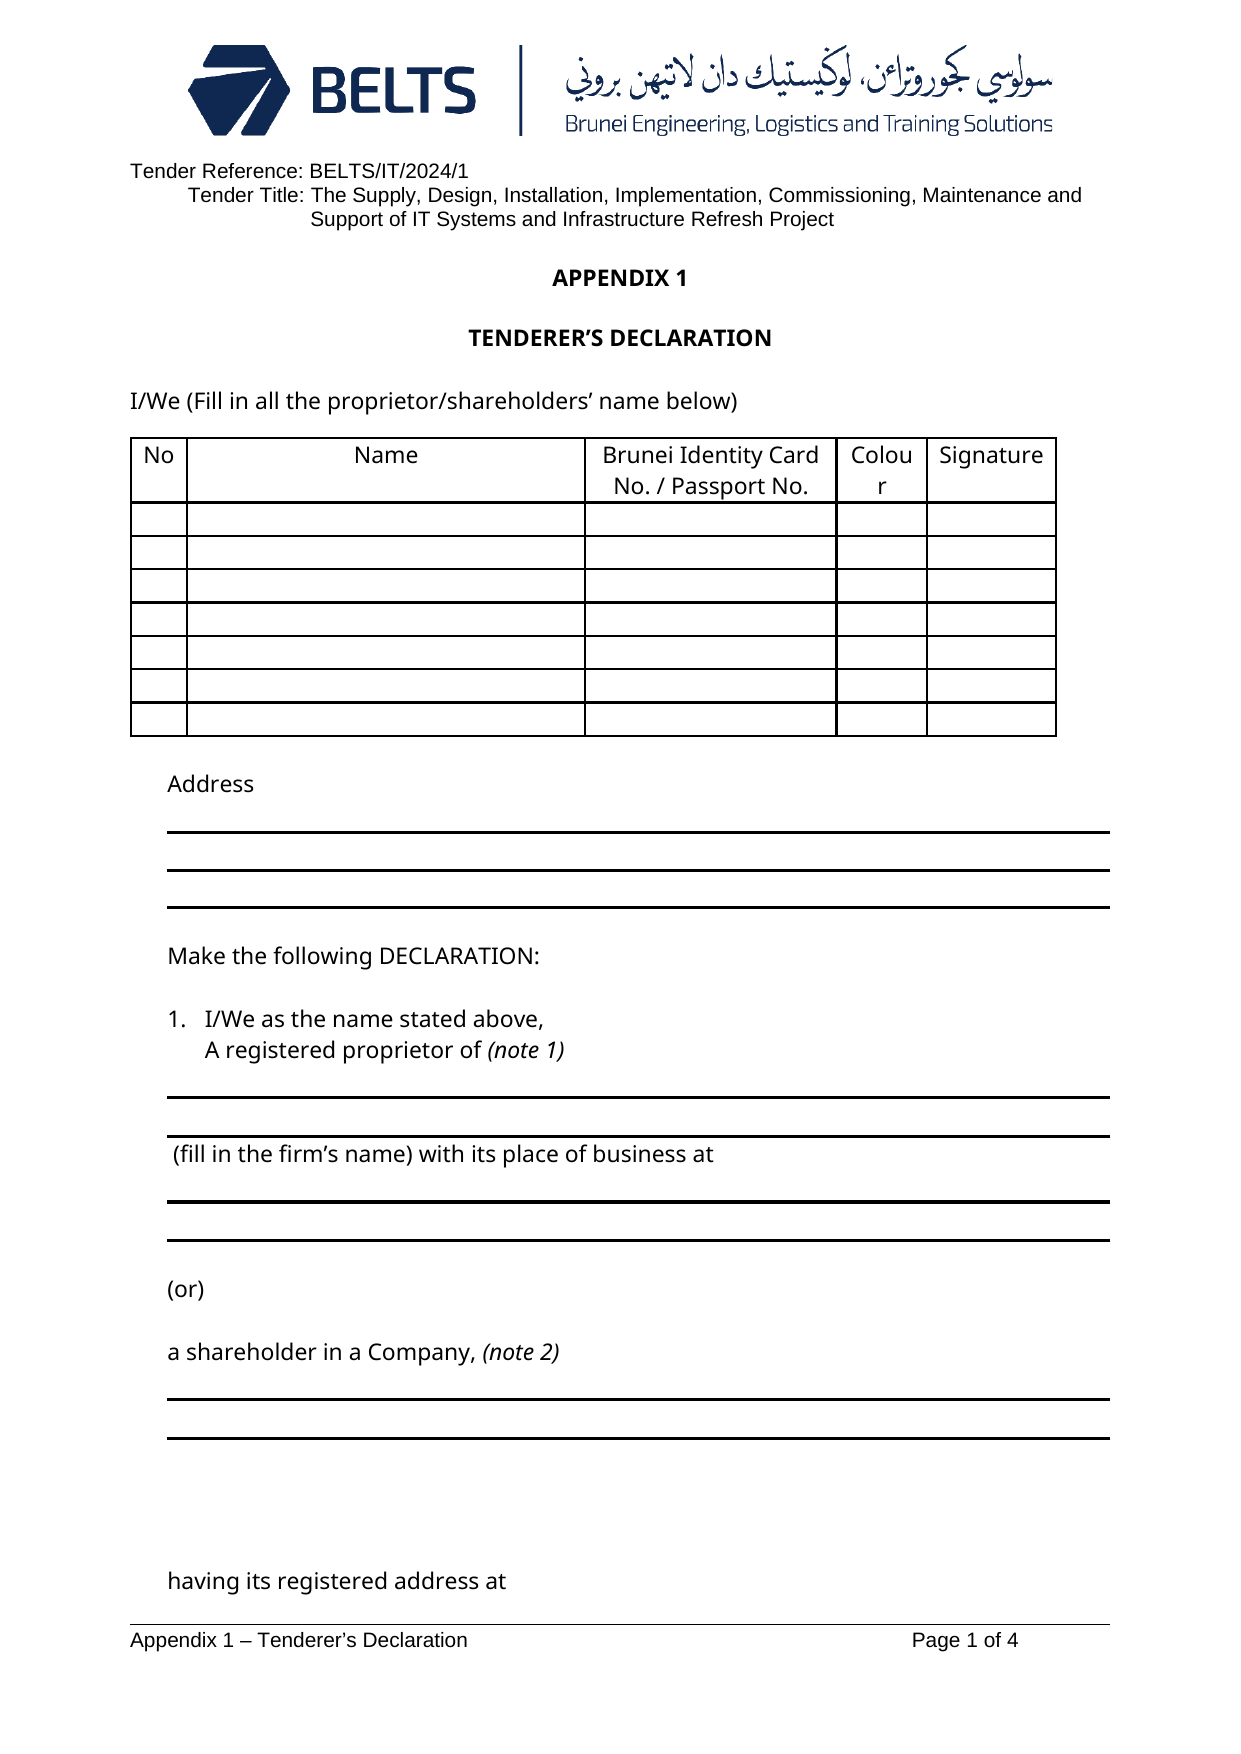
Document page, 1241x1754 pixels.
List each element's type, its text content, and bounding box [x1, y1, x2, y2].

table_cell [838, 704, 926, 735]
table_cell [188, 670, 584, 701]
list having its registered address at [167, 1565, 1110, 1596]
table_cell [132, 637, 186, 668]
table_header Colour [838, 439, 926, 501]
table_cell [838, 637, 926, 668]
table_cell [132, 537, 186, 568]
list Make the following DECLARATION: [167, 940, 1110, 971]
table_cell [838, 570, 926, 601]
table_cell [132, 570, 186, 601]
table_cell [586, 537, 835, 568]
table_cell [838, 670, 926, 701]
list A registered proprietor of (note 1) [204, 1034, 1110, 1065]
table_cell [928, 570, 1055, 601]
text APPENDIX 1 [130, 262, 1110, 293]
table_cell [928, 537, 1055, 568]
list I/We (Fill in all the proprietor/shareholders’ name below) [130, 385, 1110, 416]
table_cell [188, 570, 584, 601]
table_header No [132, 439, 186, 501]
table_cell [586, 637, 835, 668]
table_cell [132, 604, 186, 635]
table_cell [838, 504, 926, 535]
table_header Signature [928, 439, 1055, 501]
table_cell [586, 670, 835, 701]
table_cell [132, 670, 186, 701]
list (or) [167, 1273, 1110, 1304]
table_cell [132, 504, 186, 535]
list (fill in the firm’s name) with its place of business at [167, 1138, 1110, 1169]
table_header Name [188, 439, 584, 501]
table_cell [586, 704, 835, 735]
table_cell [586, 504, 835, 535]
list Address [167, 768, 1110, 799]
table_cell [586, 604, 835, 635]
text TENDERER’S DECLARATION [130, 322, 1110, 353]
table_cell [188, 604, 584, 635]
table_cell [928, 670, 1055, 701]
table_cell [188, 704, 584, 735]
picture [188, 45, 1053, 136]
table_cell [838, 537, 926, 568]
table_cell [188, 504, 584, 535]
table_cell [928, 637, 1055, 668]
table_cell [928, 704, 1055, 735]
table_cell [928, 604, 1055, 635]
table_cell [132, 704, 186, 735]
table_cell [586, 570, 835, 601]
list a shareholder in a Company, (note 2) [167, 1336, 1110, 1367]
table_cell [838, 604, 926, 635]
table_cell [928, 504, 1055, 535]
table_cell [188, 637, 584, 668]
table_header Brunei Identity Card No. / Passport No. [586, 439, 835, 501]
table_cell [188, 537, 584, 568]
list I/We as the name stated above, [167, 1002, 1110, 1034]
